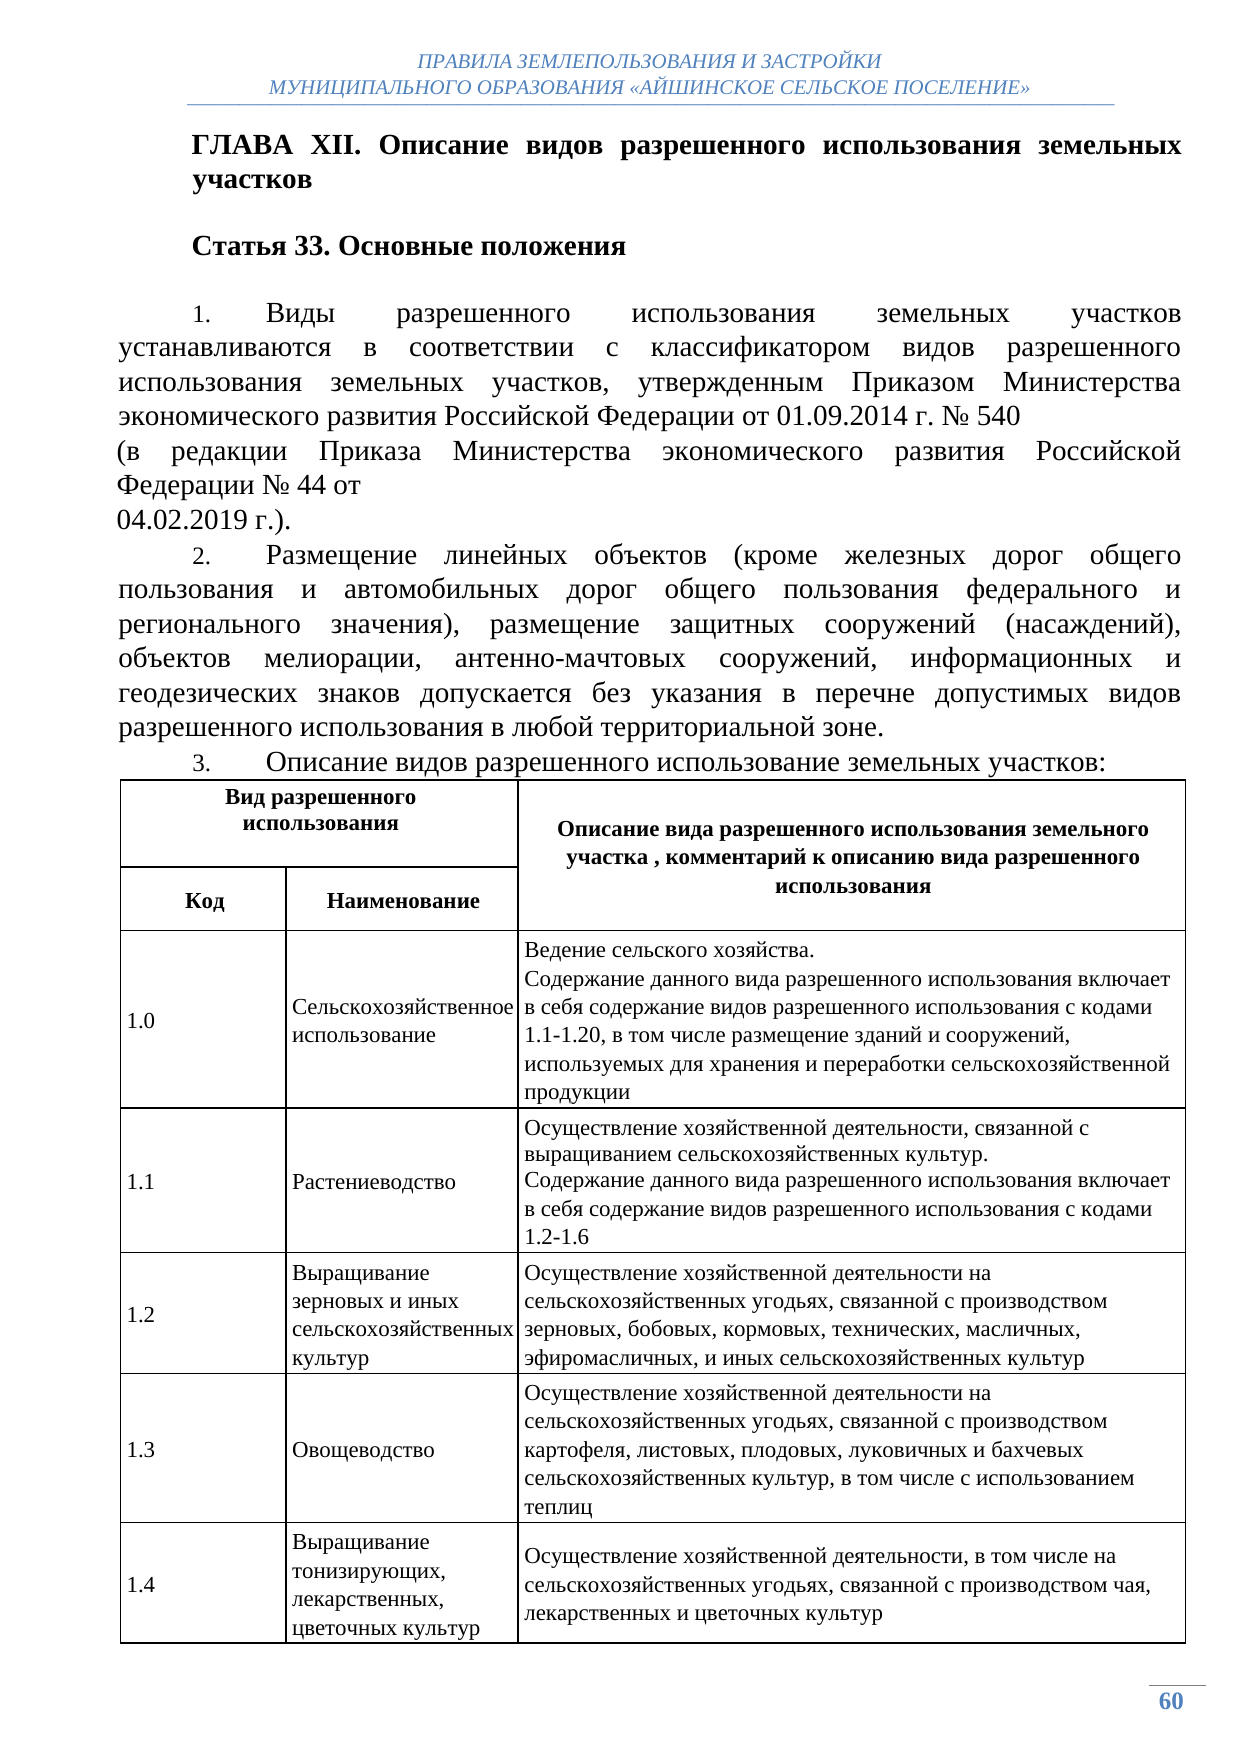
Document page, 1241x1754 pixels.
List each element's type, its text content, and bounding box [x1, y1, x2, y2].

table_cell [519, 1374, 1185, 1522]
text (в редакции Приказа Министерства экономического развития Российской Федерации № 44 от [116, 433, 1182, 501]
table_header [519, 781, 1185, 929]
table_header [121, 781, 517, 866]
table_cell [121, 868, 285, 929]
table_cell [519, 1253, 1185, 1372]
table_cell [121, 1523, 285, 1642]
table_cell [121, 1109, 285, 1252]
list Размещение линейных объектов (кроме железных дорог общего пользования и автомобильных дорог общего пользования федерального и регионального значения), размещение защитных сооружений (насаждений), объектов мелиорации, антенно-мачтовых сооружений, информационных и геодезических знаков допускается без указания в перечне допустимых видов разрешенного использования в любой территориальной зоне. [118, 537, 1182, 743]
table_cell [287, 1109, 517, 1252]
list Виды разрешенного использования земельных участков устанавливаются в соответствии с классификатором видов разрешенного использования земельных участков, утвержденным Приказом Министерства экономического развития Российской Федерации от 01.09.2014 г. № 540 [118, 295, 1182, 432]
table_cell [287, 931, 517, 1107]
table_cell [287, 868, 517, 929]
subtitle ГЛАВА XII. Описание видов разрешенного использования земельных участков [191, 127, 1182, 195]
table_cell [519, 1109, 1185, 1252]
text 04.02.2019 г.). [116, 502, 1182, 536]
subtitle Статья 33. Основные положения [191, 228, 1182, 262]
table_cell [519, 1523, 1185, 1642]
list Описание видов разрешенного использование земельных участков: [118, 744, 1182, 778]
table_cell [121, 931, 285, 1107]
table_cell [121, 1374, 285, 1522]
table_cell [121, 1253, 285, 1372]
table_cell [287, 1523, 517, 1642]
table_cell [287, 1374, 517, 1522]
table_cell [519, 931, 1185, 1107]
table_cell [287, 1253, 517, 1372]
